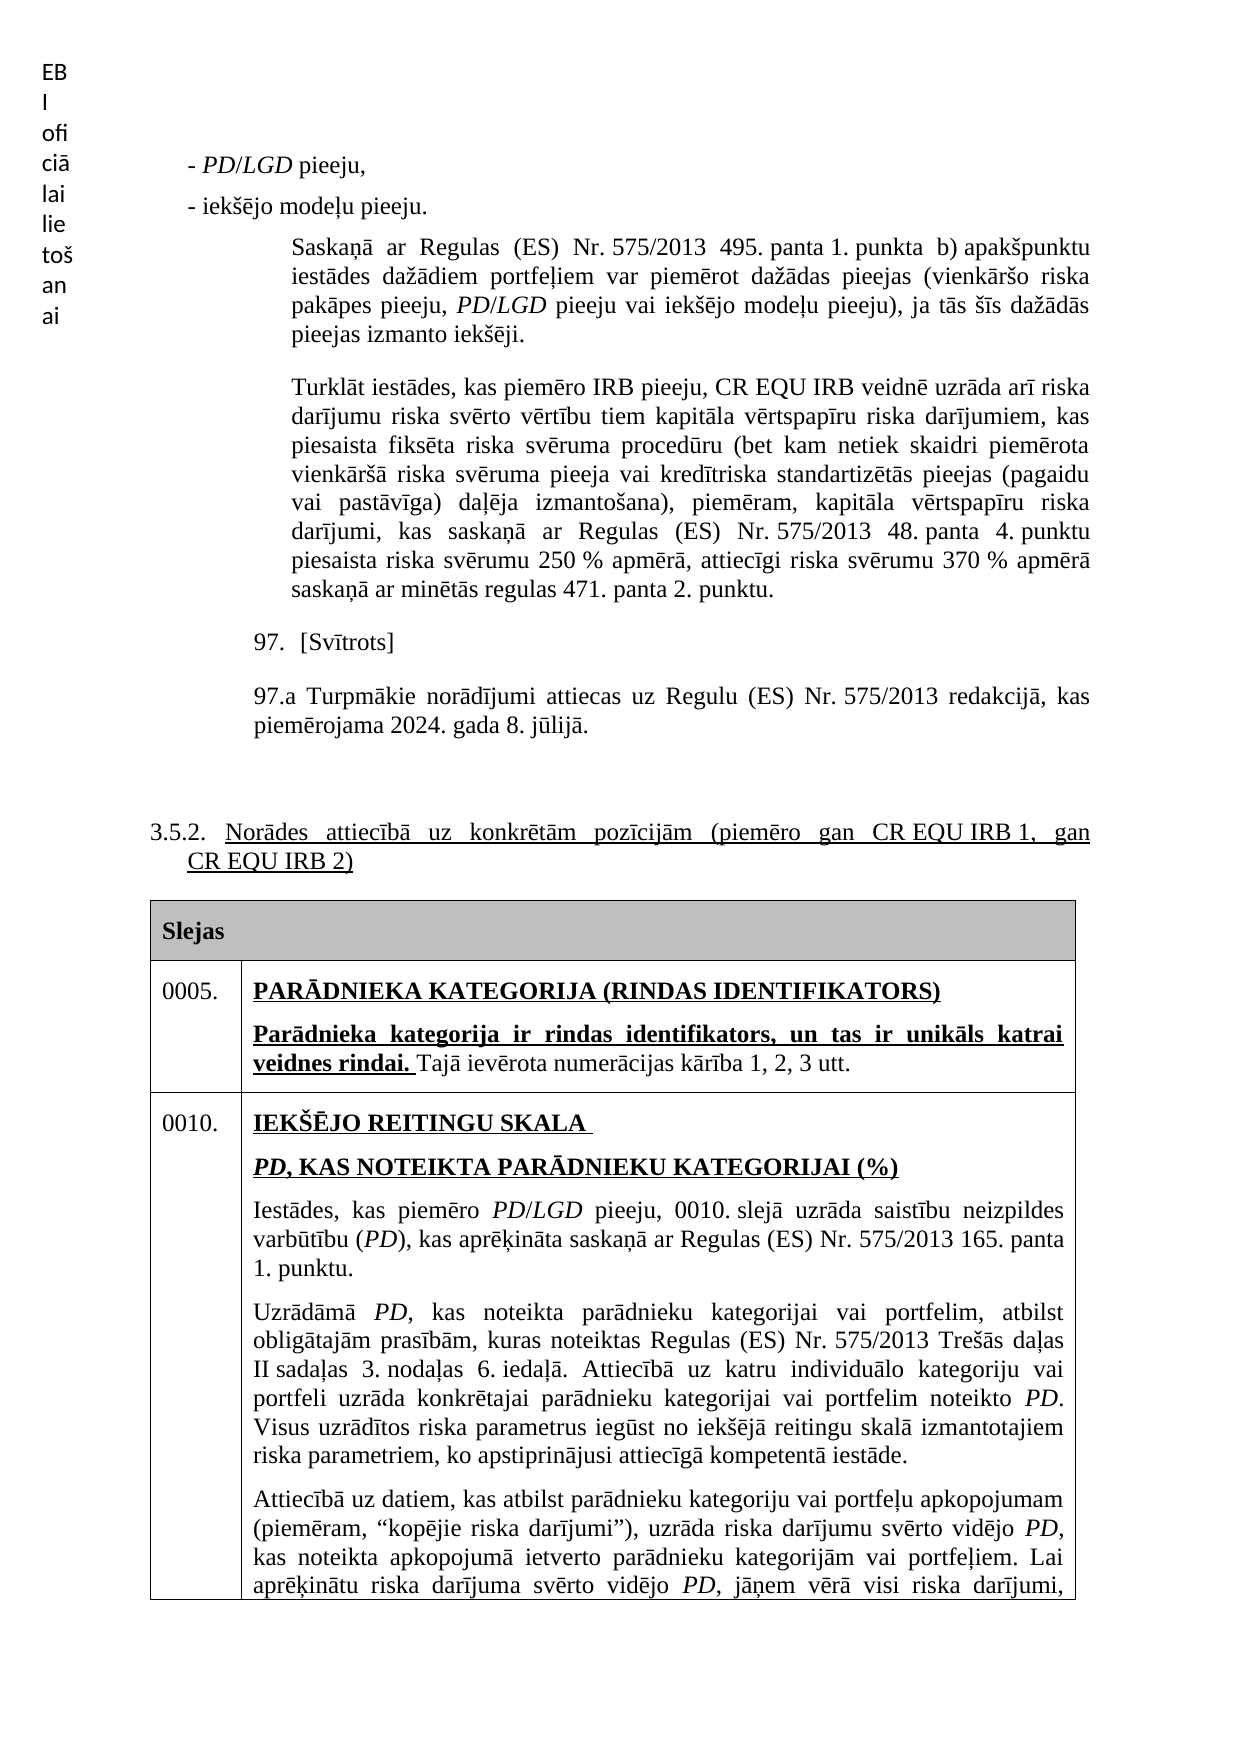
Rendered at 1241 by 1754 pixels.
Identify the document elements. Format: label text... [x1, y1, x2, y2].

table_cell PARĀDNIEKA KATEGORIJA (RINDAS IDENTIFIKATORS) Parādnieka kategorija ir rindas identifikators, un tas ir unikāls katrai veidnes rindai. Tajā ievērota numerācijas kārība 1, 2, 3 utt. [242, 961, 1075, 1092]
table_header Slejas [151, 901, 1075, 960]
table_cell 0010. [151, 1093, 241, 1599]
list Saskaņā ar Regulas (ES) Nr. 575/2013 495. panta 1. punkta b) apakšpunktu iestādes dažādiem portfeļiem var piemērot dažādas pieejas (vienkāršo riska pakāpes pieeju, PD/LGD pieeju vai iekšējo modeļu pieeju), ja tās šīs dažādās pieejas izmanto iekšēji. [291, 232, 1090, 347]
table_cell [242, 1093, 1075, 1599]
table_cell 0005. [151, 961, 241, 1092]
list 97. [Svītrots] [253, 627, 1090, 656]
list Turklāt iestādes, kas piemēro IRB pieeju, CR EQU IRB veidnē uzrāda arī riska darījumu riska svērto vērtību tiem kapitāla vērtspapīru riska darījumiem, kas piesaista fiksēta riska svēruma procedūru (bet kam netiek skaidri piemērota vienkāršā riska svēruma pieeja vai kredītriska standartizētās pieejas (pagaidu vai pastāvīga) daļēja izmantošana), piemēram, kapitāla vērtspapīru riska darījumi, kas saskaņā ar Regulas (ES) Nr. 575/2013 48. panta 4. punktu piesaista riska svērumu 250 % apmērā, attiecīgi riska svērumu 370 % apmērā saskaņā ar minētās regulas 471. panta 2. punktu. [291, 372, 1090, 602]
list 3.5.2. Norādes attiecībā uz konkrētām pozīcijām (piemēro gan CR EQU IRB 1, gan CR EQU IRB 2) [150, 817, 1090, 875]
text - PD/LGD pieeju, [187, 150, 1090, 179]
text - iekšējo modeļu pieeju. [187, 191, 1090, 220]
list 97.a Turpmākie norādījumi attiecas uz Regulu (ES) Nr. 575/2013 redakcijā, kas piemērojama 2024. gada 8. jūlijā. [253, 681, 1090, 739]
